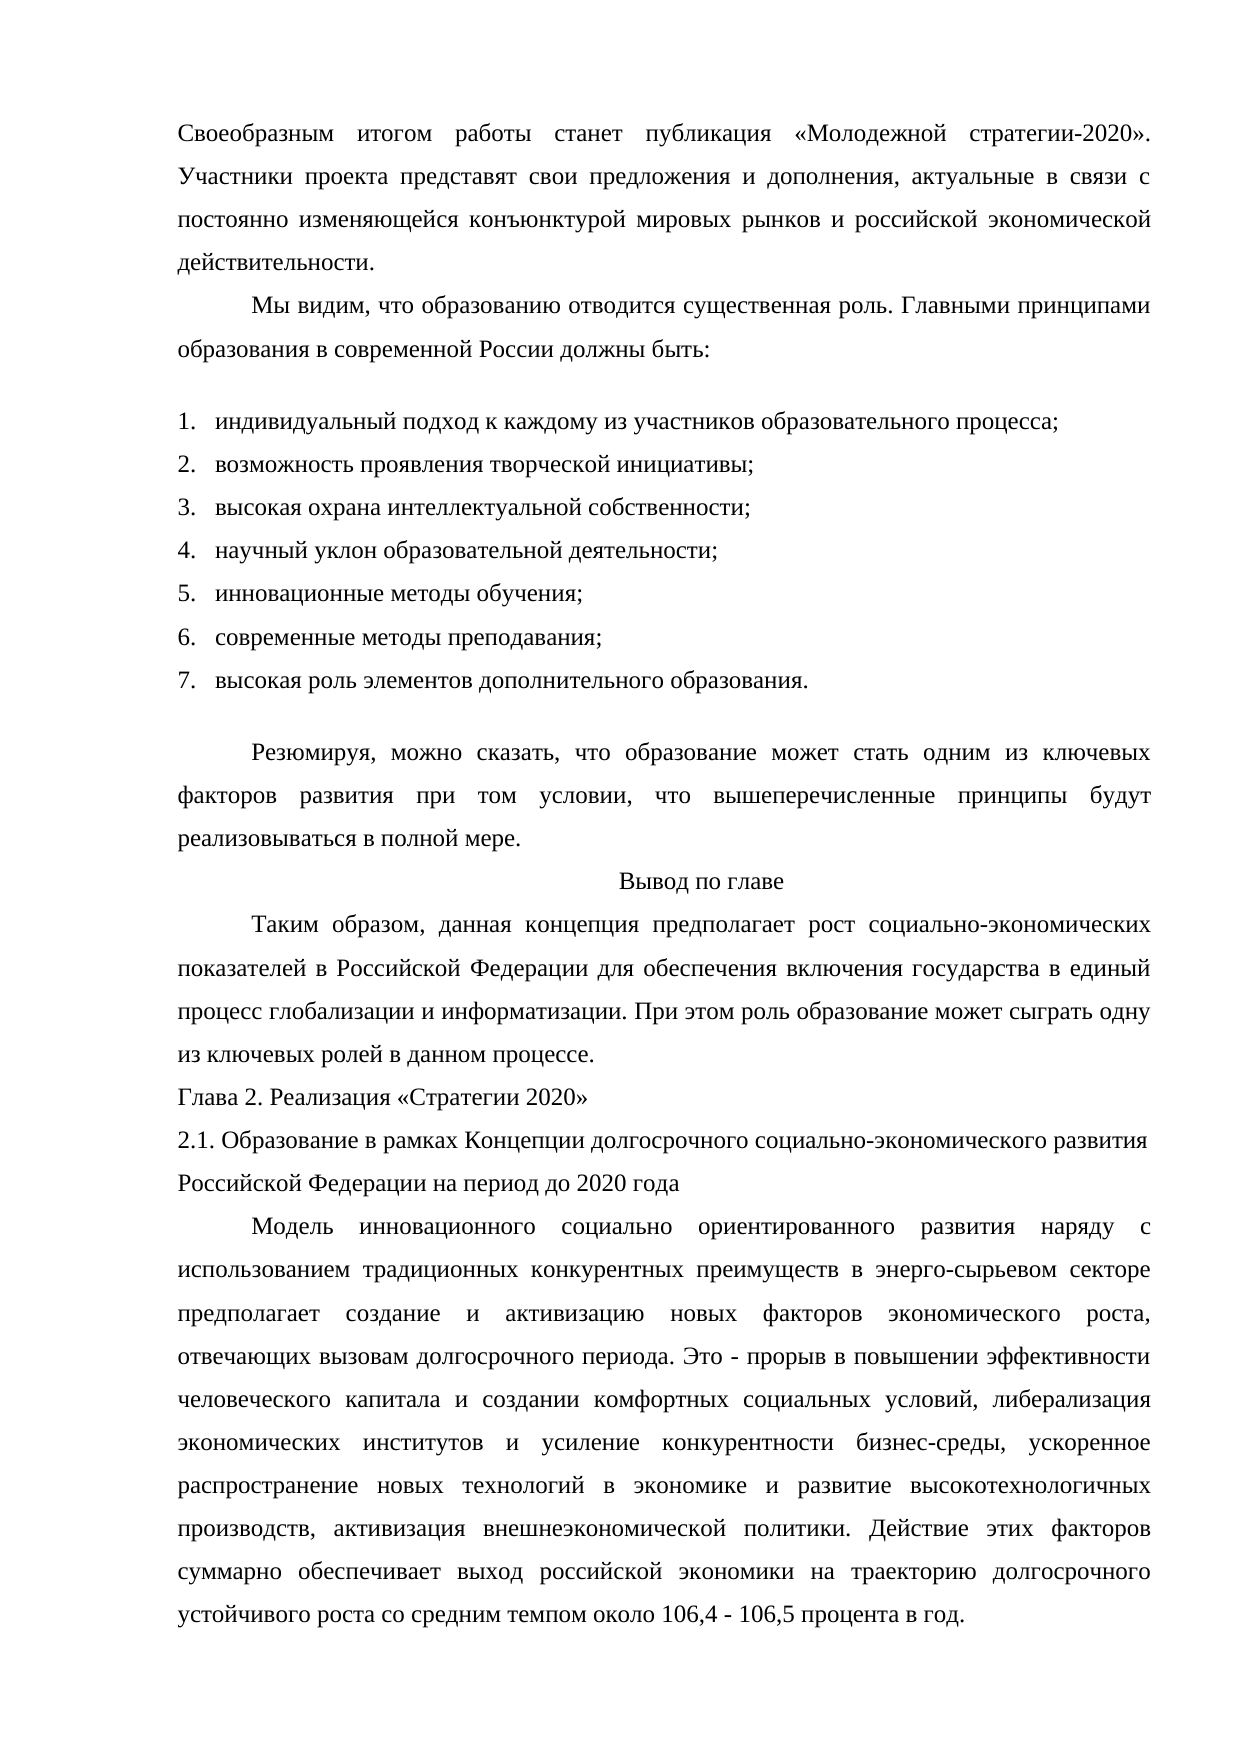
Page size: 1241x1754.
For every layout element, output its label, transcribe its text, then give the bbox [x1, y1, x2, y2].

text Таким образом, данная концепция предполагает рост социально-экономических показателей в Российской Федерации для обеспечения включения государства в единый процесс глобализации и информатизации. При этом роль образование может сыграть одну из ключевых ролей в данном процессе. [177, 909, 1152, 1068]
list возможность проявления творческой инициативы; [177, 449, 1152, 478]
list высокая роль элементов дополнительного образования. [177, 665, 1152, 693]
text Резюмируя, можно сказать, что образование может стать одним из ключевых факторов развития при том условии, что вышеперечисленные принципы будут реализовываться в полной мере. [177, 737, 1152, 852]
list инновационные методы обучения; [177, 578, 1152, 607]
text Вывод по главе [177, 866, 1152, 895]
list научный уклон образовательной деятельности; [177, 535, 1152, 564]
text Модель инновационного социально ориентированного развития наряду с использованием традиционных конкурентных преимуществ в энерго-сырьевом секторе предполагает создание и активизацию новых факторов экономического роста, отвечающих вызовам долгосрочного периода. Это - прорыв в повышении эффективности человеческого капитала и создании комфортных социальных условий, либерализация экономических институтов и усиление конкурентности бизнес-среды, ускоренное распространение новых технологий в экономике и развитие высокотехнологичных производств, активизация внешнеэкономической политики. Действие этих факторов суммарно обеспечивает выход российской экономики на траекторию долгосрочного устойчивого роста со средним темпом около 106,4 - 106,5 процента в год. [177, 1211, 1152, 1628]
list современные методы преподавания; [177, 622, 1152, 650]
text Мы видим, что образованию отводится существенная роль. Главными принципами образования в современной России должны быть: [177, 291, 1152, 362]
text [177, 118, 1152, 276]
text 2.1. Образование в рамках Концепции долгосрочного социально-экономического развития Российской Федерации на период до 2020 года [177, 1125, 1152, 1197]
list индивидуальный подход к каждому из участников образовательного процесса; [177, 406, 1152, 435]
text Глава 2. Реализация «Стратегии 2020» [177, 1082, 1152, 1111]
list высокая охрана интеллектуальной собственности; [177, 492, 1152, 521]
